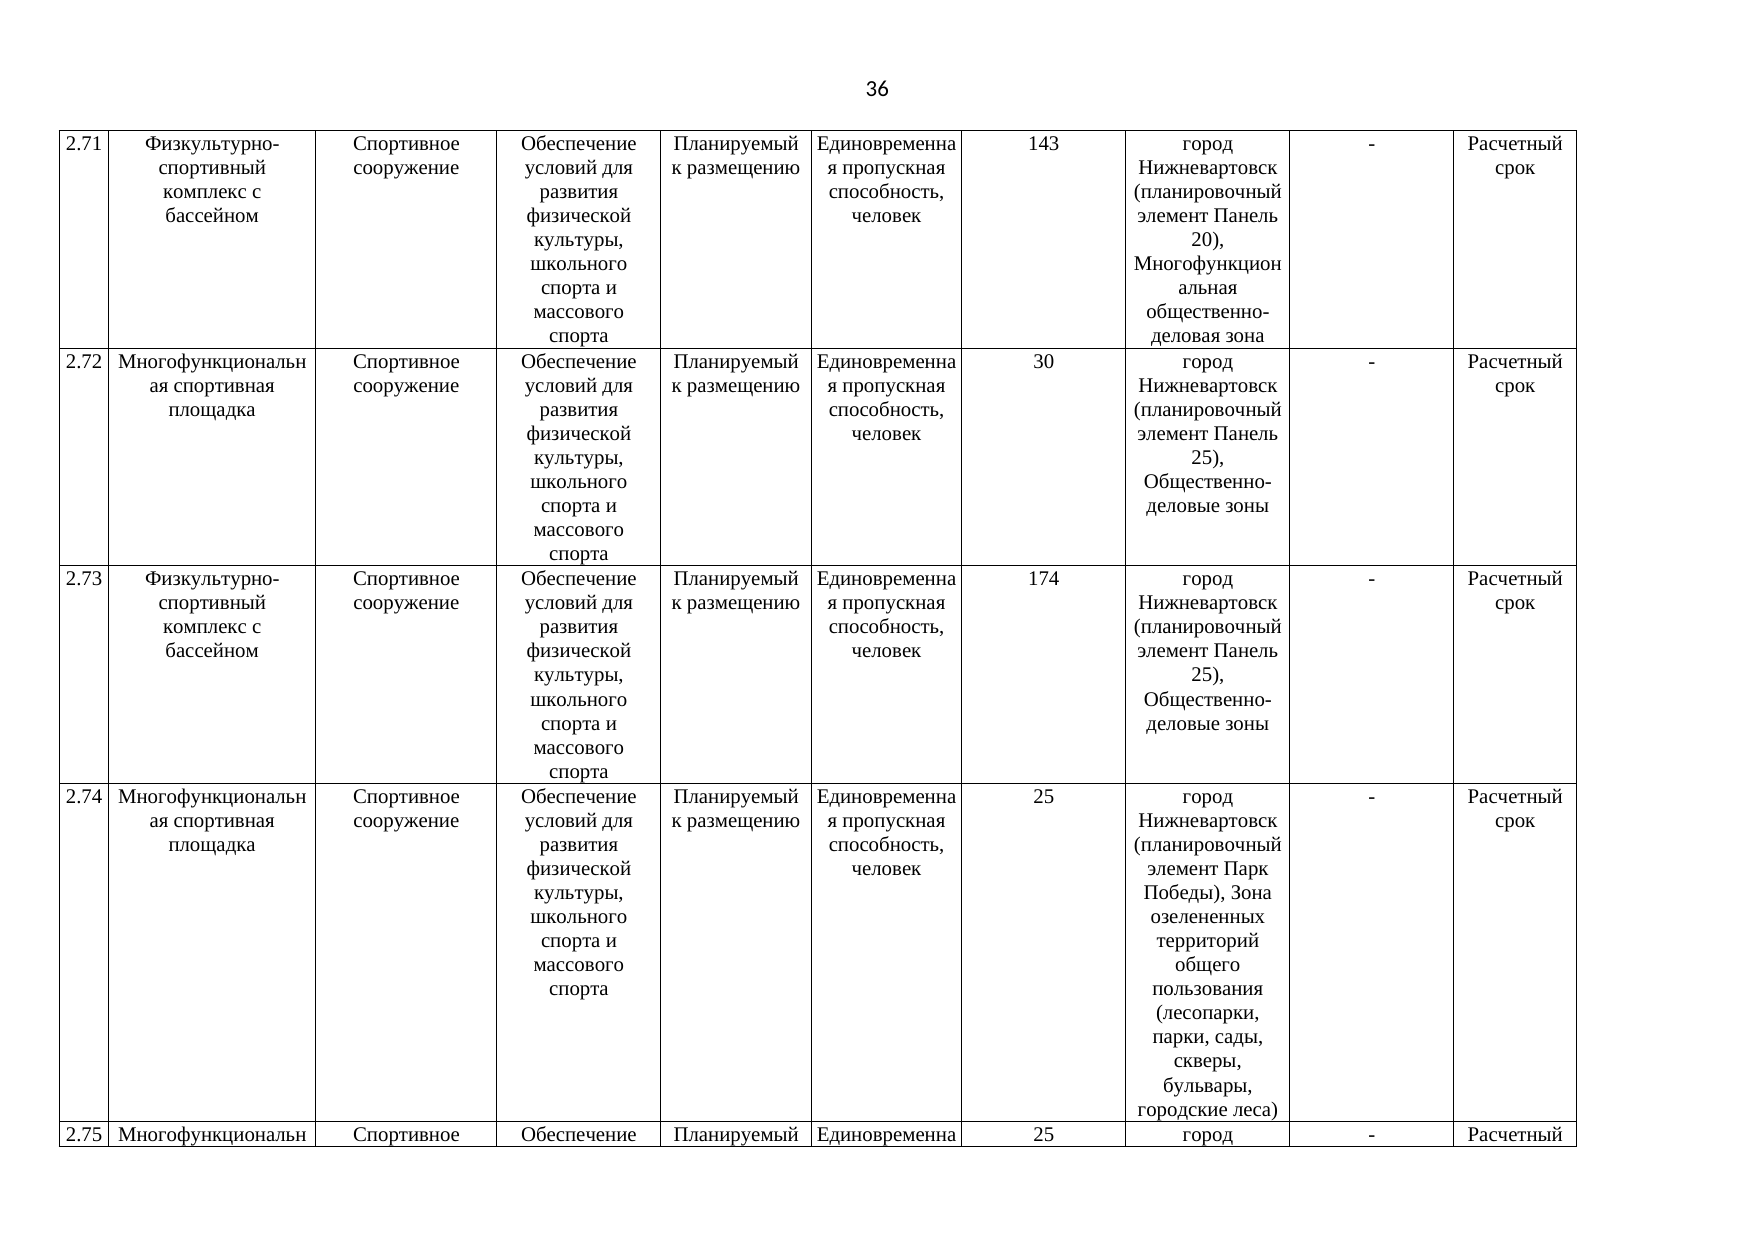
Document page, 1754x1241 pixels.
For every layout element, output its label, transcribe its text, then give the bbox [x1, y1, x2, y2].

table_cell 2.73 [60, 566, 108, 783]
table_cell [497, 131, 660, 347]
table_cell Многофункциональная спортивная площадка [109, 784, 315, 1121]
table_cell Расчетный срок [1454, 784, 1576, 1121]
table_cell Планируемый к размещению [661, 566, 811, 783]
table_cell город Нижневартовск (планировочный элемент Панель 20), Многофункциональная общественно-деловая зона [1126, 131, 1289, 347]
table_cell Единовременная пропускная способность, человек [812, 349, 961, 565]
table_cell 2.71 [60, 131, 108, 347]
table_cell Расчетный срок [1454, 131, 1576, 347]
table_cell город Нижневартовск (планировочный элемент Панель 25), Общественно-деловые зоны [1126, 566, 1289, 783]
table_cell Физкультурно-спортивный комплекс с бассейном [109, 566, 315, 783]
table_cell Многофункциональная спортивная площадка [109, 349, 315, 565]
table_cell 174 [962, 566, 1125, 783]
table_cell - [1290, 784, 1453, 1121]
table_cell - [1290, 131, 1453, 347]
table_cell - [1290, 1122, 1453, 1146]
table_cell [109, 1122, 315, 1146]
table_cell - [1290, 566, 1453, 783]
table_cell Физкультурно-спортивный комплекс с бассейном [109, 131, 315, 347]
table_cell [812, 1122, 961, 1146]
table_cell Расчетный срок [1454, 566, 1576, 783]
table_cell Единовременная пропускная способность, человек [812, 566, 961, 783]
table_cell 30 [962, 349, 1125, 565]
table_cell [661, 131, 811, 347]
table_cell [812, 131, 961, 347]
table_cell - [1290, 349, 1453, 565]
table_cell 2.72 [60, 349, 108, 565]
table_cell Расчетный срок [1454, 1122, 1576, 1146]
table_cell Планируемый к размещению [661, 784, 811, 1121]
table_cell 2.74 [60, 784, 108, 1121]
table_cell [1126, 1122, 1289, 1146]
table_cell Спортивное сооружение [316, 784, 496, 1121]
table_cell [661, 1122, 811, 1146]
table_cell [316, 131, 496, 347]
table_cell Обеспечение условий для развития физической культуры, школьного спорта и массового спорта [497, 566, 660, 783]
table_cell Спортивное сооружение [316, 566, 496, 783]
table_cell Обеспечение условий для развития физической культуры, школьного спорта и массового спорта [497, 784, 660, 1121]
table_cell город Нижневартовск (планировочный элемент Панель 25), Общественно-деловые зоны [1126, 349, 1289, 565]
table_cell 143 [962, 131, 1125, 347]
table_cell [316, 1122, 496, 1146]
table_cell Единовременная пропускная способность, человек [812, 784, 961, 1121]
table_cell Спортивное сооружение [316, 349, 496, 565]
table_cell 2.75 [60, 1122, 108, 1146]
table_cell 25 [962, 784, 1125, 1121]
table_cell Планируемый к размещению [661, 349, 811, 565]
table_cell Расчетный срок [1454, 349, 1576, 565]
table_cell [497, 1122, 660, 1146]
table_cell 25 [962, 1122, 1125, 1146]
table_cell Обеспечение условий для развития физической культуры, школьного спорта и массового спорта [497, 349, 660, 565]
